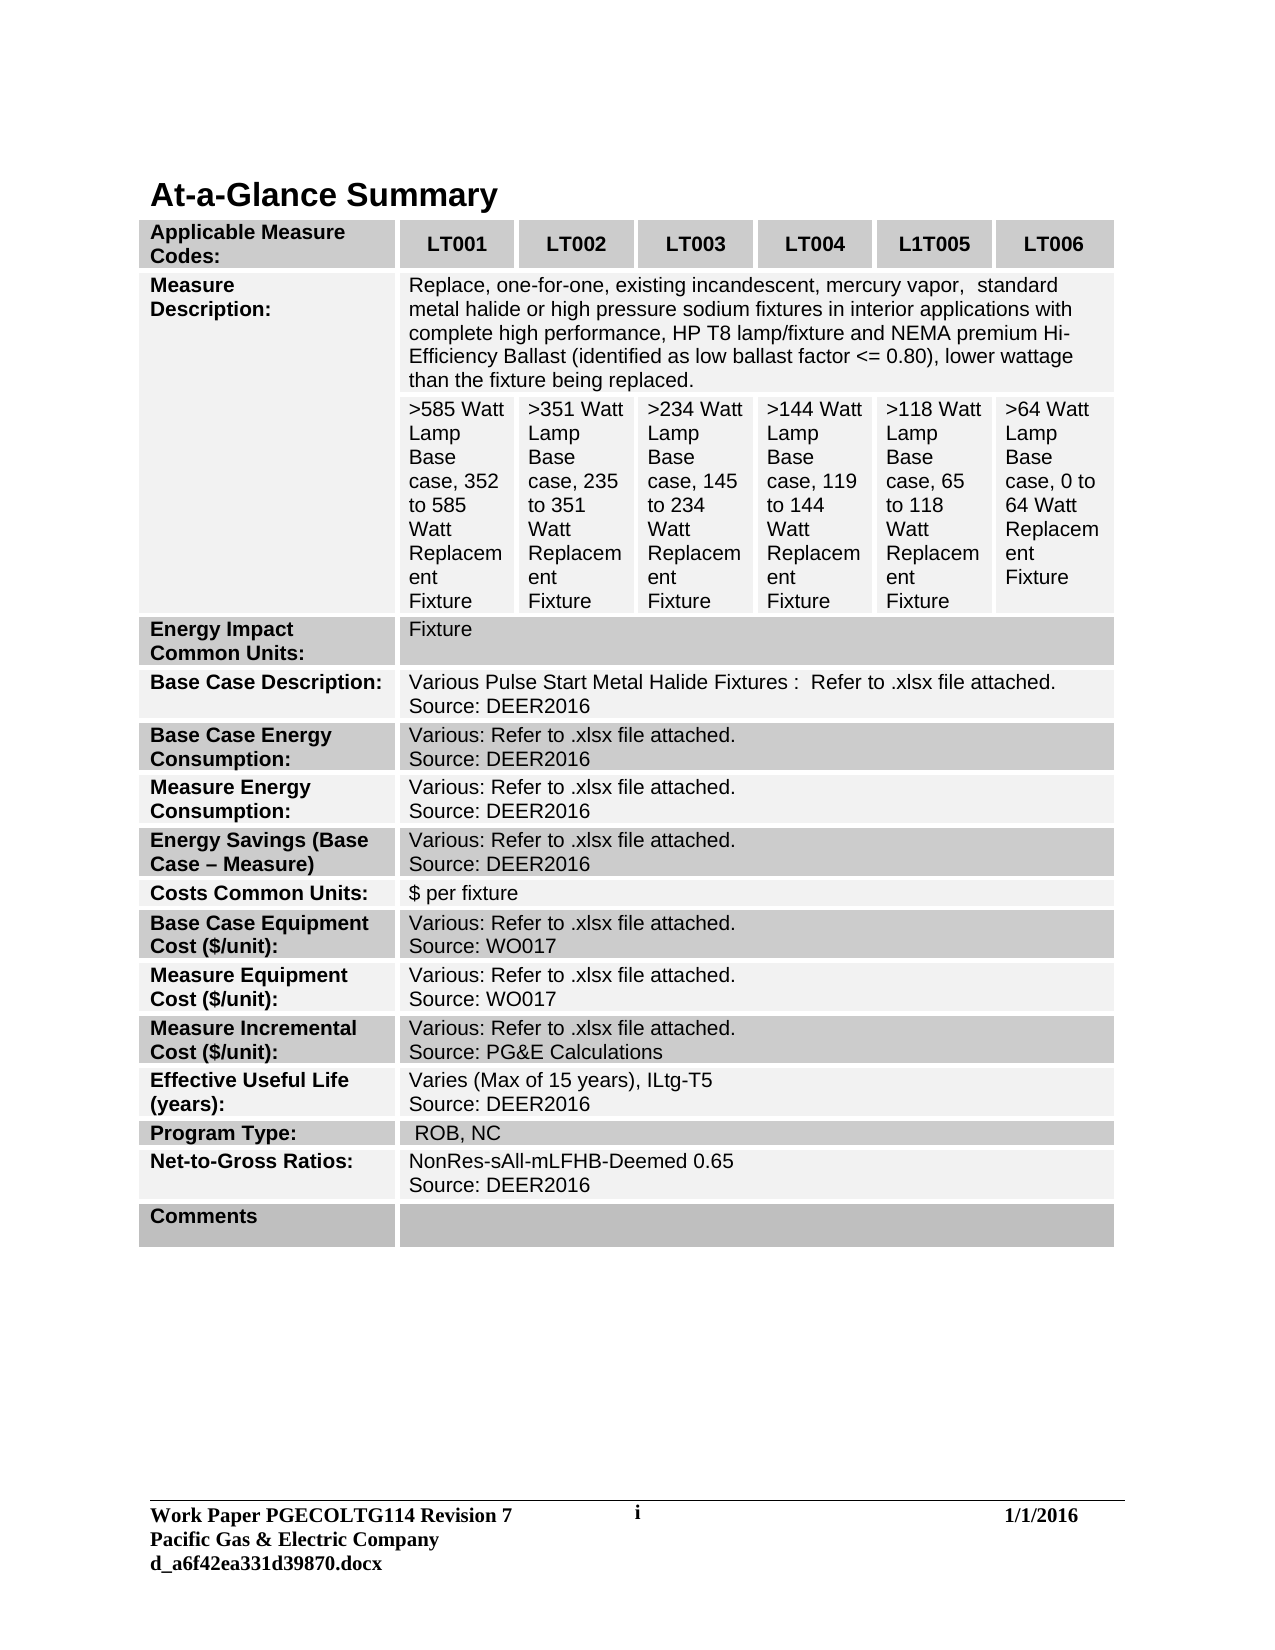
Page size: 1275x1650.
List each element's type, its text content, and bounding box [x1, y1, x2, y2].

table_cell >234 Watt Lamp Base case, 145 to 234 Watt Replacement Fixture [638, 397, 753, 613]
table_cell Varies (Max of 15 years), ILtg-T5 Source: DEER2016 [400, 1068, 1114, 1116]
table_cell Energy Impact Common Units: [139, 617, 395, 665]
table_cell ROB, NC [400, 1121, 1114, 1145]
table_cell Measure Incremental Cost ($/unit): [139, 1016, 395, 1063]
table_cell Fixture [400, 617, 1114, 665]
table_cell Various: Refer to .xlsx file attached. Source: WO017 [400, 963, 1114, 1011]
table_cell Various: Refer to .xlsx file attached. Source: DEER2016 [400, 775, 1114, 823]
table_header LT006 [996, 220, 1114, 268]
subtitle At-a-Glance Summary [150, 175, 1125, 213]
table_cell Various: Refer to .xlsx file attached. Source: DEER2016 [400, 828, 1114, 876]
table_cell Net-to-Gross Ratios: [139, 1150, 395, 1199]
table_header LT004 [758, 220, 872, 268]
table_cell NonRes-sAll-mLFHB-Deemed 0.65 Source: DEER2016 [400, 1150, 1114, 1199]
table_header LT003 [638, 220, 753, 268]
table_cell >585 Watt Lamp Base case, 352 to 585 Watt Replacement Fixture [400, 397, 514, 613]
table_cell >118 Watt Lamp Base case, 65 to 118 Watt Replacement Fixture [877, 397, 992, 613]
table_cell >64 Watt Lamp Base case, 0 to 64 Watt Replacement Fixture [996, 397, 1114, 613]
table_cell Comments [139, 1204, 395, 1247]
table_cell Base Case Energy Consumption: [139, 723, 395, 770]
table_header LT001 [400, 220, 514, 268]
table_cell Various: Refer to .xlsx file attached. Source: WO017 [400, 910, 1114, 958]
table_cell Costs Common Units: [139, 880, 395, 906]
table_cell $ per fixture [400, 880, 1114, 906]
table_cell Various: Refer to .xlsx file attached. Source: PG&E Calculations [400, 1016, 1114, 1063]
table_cell Measure Equipment Cost ($/unit): [139, 963, 395, 1011]
table_cell Measure Description: [139, 273, 395, 613]
table_cell [400, 1204, 1114, 1247]
table_cell Base Case Equipment Cost ($/unit): [139, 910, 395, 958]
table_cell >144 Watt Lamp Base case, 119 to 144 Watt Replacement Fixture [758, 397, 872, 613]
table_cell Program Type: [139, 1121, 395, 1145]
table_header LT002 [519, 220, 634, 268]
table_cell Energy Savings (Base Case – Measure) [139, 828, 395, 876]
table_header Applicable Measure Codes: [139, 220, 395, 268]
table_cell Replace, one-for-one, existing incandescent, mercury vapor, standard metal halide or high pressure sodium fixtures in interior applications with complete high performance, HP T8 lamp/fixture and NEMA premium Hi-Efficiency Ballast (identified as low ballast factor <= 0.80), lower wattage than the fixture being replaced. [400, 273, 1114, 392]
table_cell Effective Useful Life (years): [139, 1068, 395, 1116]
table_cell Various: Refer to .xlsx file attached. Source: DEER2016 [400, 723, 1114, 770]
table_cell Various Pulse Start Metal Halide Fixtures : Refer to .xlsx file attached. Source: DEER2016 [400, 670, 1114, 718]
table_header L1T005 [877, 220, 992, 268]
table_cell Base Case Description: [139, 670, 395, 718]
table_cell Measure Energy Consumption: [139, 775, 395, 823]
table_cell >351 Watt Lamp Base case, 235 to 351 Watt Replacement Fixture [519, 397, 634, 613]
